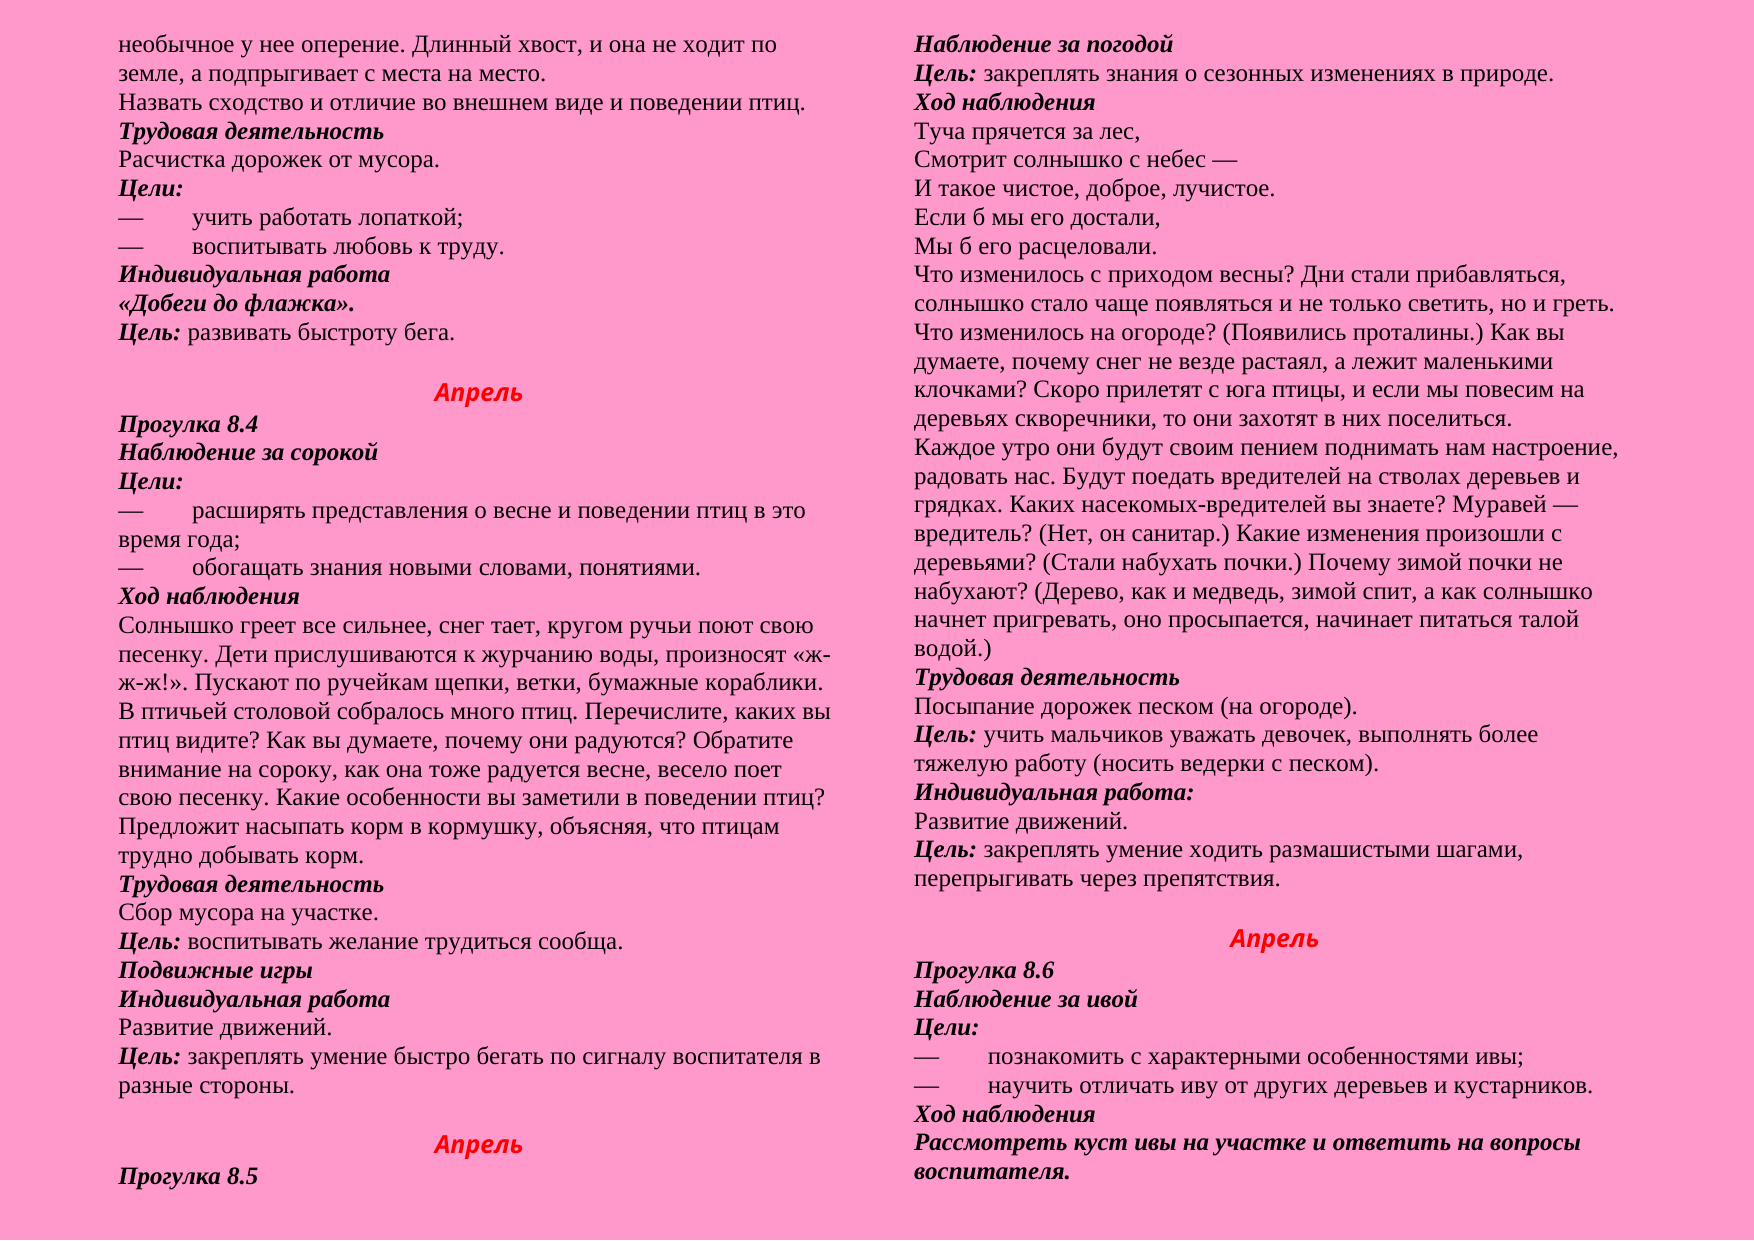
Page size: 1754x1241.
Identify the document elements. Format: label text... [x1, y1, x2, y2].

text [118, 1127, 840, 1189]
text — расширять представления о весне и поведении птиц в это время года; [118, 495, 840, 552]
text Назвать сходство и отличие во внешнем виде и поведении птиц. [118, 87, 840, 116]
text — воспитывать любовь к труду. [118, 231, 840, 259]
text Цели: [118, 173, 840, 202]
text Цели: [118, 466, 840, 495]
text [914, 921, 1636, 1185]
text Трудовая деятельность [118, 116, 840, 144]
text — учить работать лопаткой; [118, 202, 840, 231]
text «Добеги до флажка». [118, 288, 840, 317]
text Наблюдение за сорокой [118, 437, 840, 466]
text Прогулка 8.4 [118, 409, 840, 437]
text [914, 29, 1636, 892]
text Индивидуальная работа [118, 259, 840, 288]
text — обогащать знания новыми словами, понятиями. [118, 552, 840, 581]
text Цель: развивать быстроту бега. [118, 317, 840, 346]
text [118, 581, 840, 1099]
text Расчистка дорожек от мусора. [118, 144, 840, 173]
text Апрель [118, 374, 840, 409]
